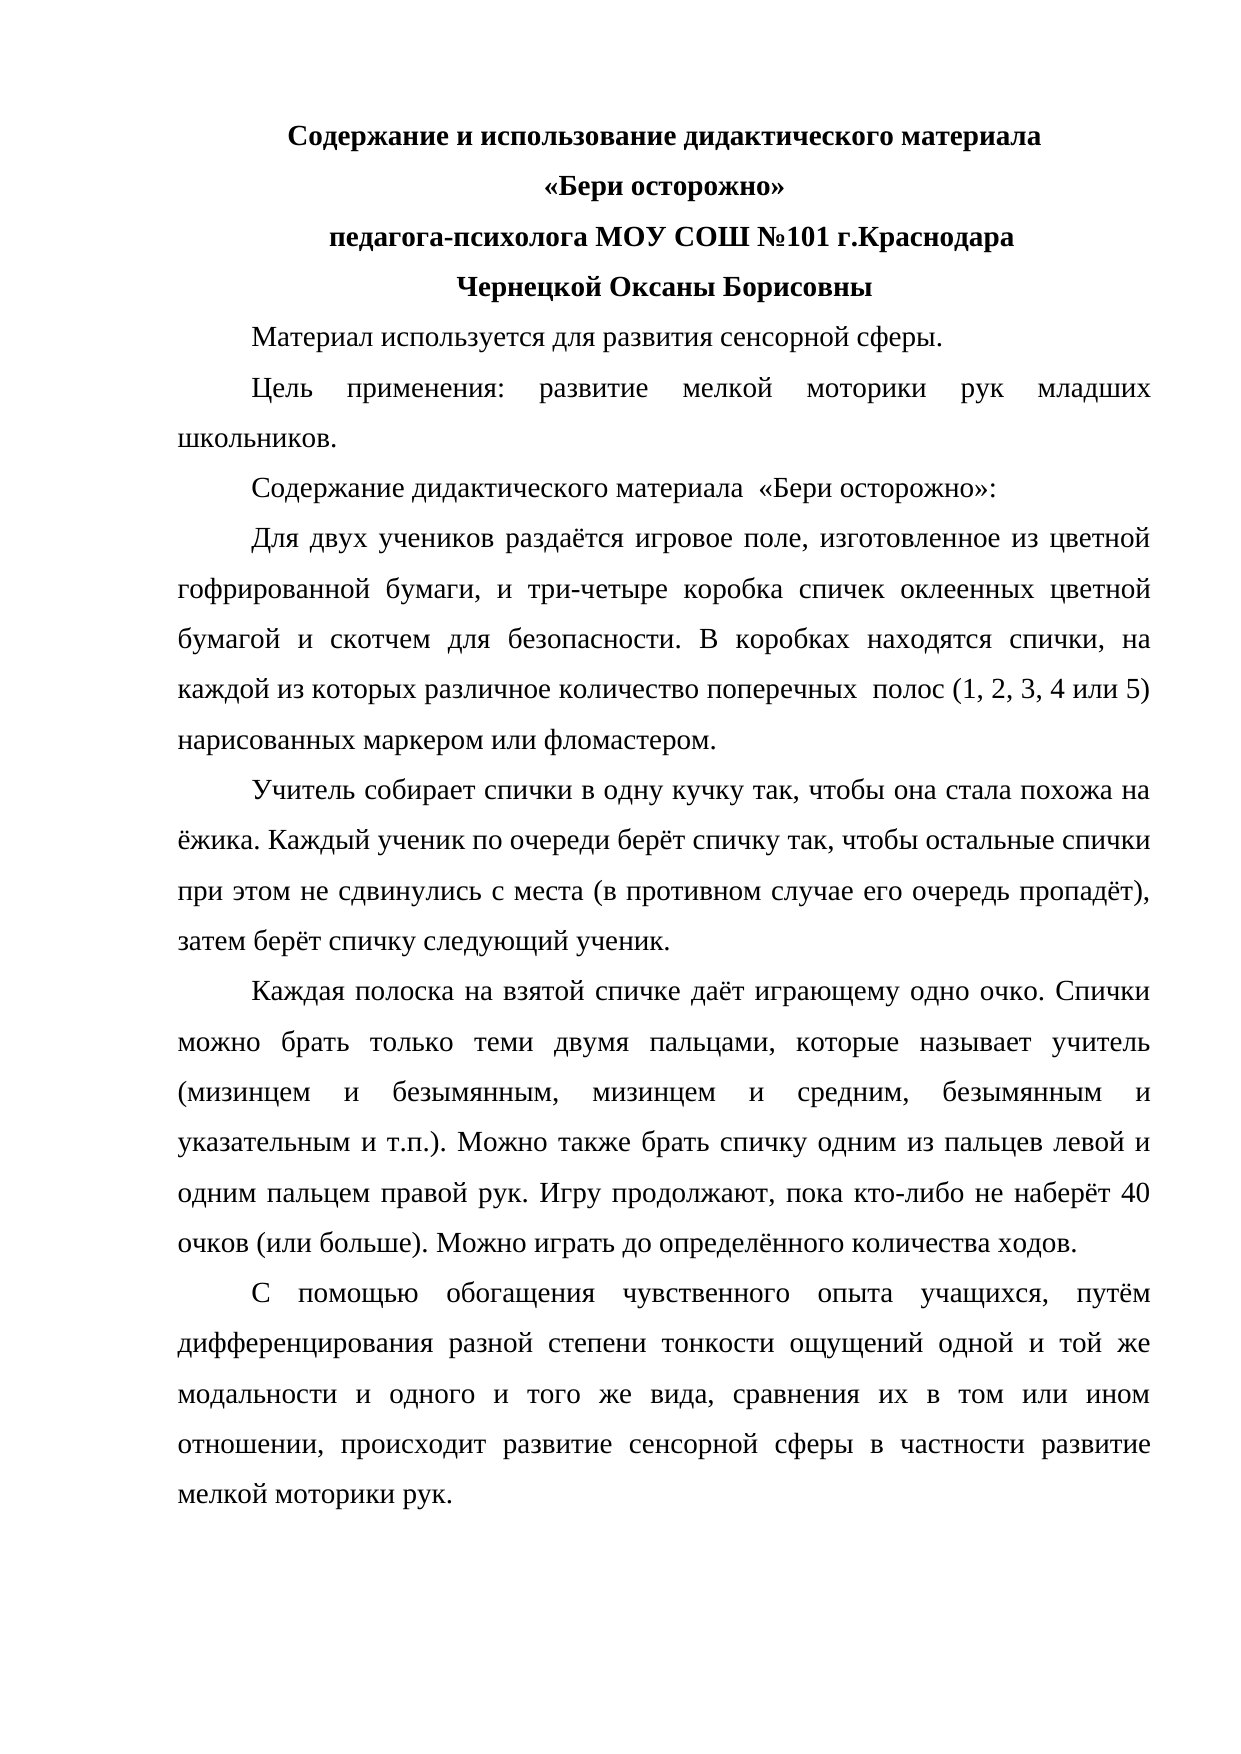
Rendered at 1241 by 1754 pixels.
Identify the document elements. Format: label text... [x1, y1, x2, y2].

text Каждая полоска на взятой спичке даёт играющему одно очко. Спички можно брать только теми двумя пальцами, которые называет учитель (мизинцем и безымянным, мизинцем и средним, безымянным и указательным и т.п.). Можно также брать спичку одним из пальцев левой и одним пальцем правой рук. Игру продолжают, пока кто-либо не наберёт 40 очков (или больше). Можно играть до определённого количества ходов. [177, 973, 1152, 1258]
text «Бери осторожно» [177, 168, 1152, 202]
text педагога-психолога МОУ СОШ №101 г.Краснодара [177, 219, 1152, 252]
text Материал используется для развития сенсорной сферы. [177, 319, 1152, 353]
text Учитель собирает спички в одну кучку так, чтобы она стала похожа на ёжика. Каждый ученик по очереди берёт спичку так, чтобы остальные спички при этом не сдвинулись с места (в противном случае его очередь пропадёт), затем берёт спичку следующий ученик. [177, 772, 1152, 957]
text Содержание дидактического материала «Бери осторожно»: [177, 470, 1152, 504]
text Для двух учеников раздаётся игровое поле, изготовленное из цветной гофрированной бумаги, и три-четыре коробка спичек оклеенных цветной бумагой и скотчем для безопасности. В коробках находятся спички, на каждой из которых различное количество поперечных полос (1, 2, 3, 4 или 5) нарисованных маркером или фломастером. [177, 521, 1152, 755]
text С помощью обогащения чувственного опыта учащихся, путём дифференцирования разной степени тонкости ощущений одной и той же модальности и одного и того же вида, сравнения их в том или ином отношении, происходит развитие сенсорной сферы в частности развитие мелкой моторики рук. [177, 1275, 1152, 1510]
text Цель применения: развитие мелкой моторики рук младших школьников. [177, 370, 1152, 453]
text Чернецкой Оксаны Борисовны [177, 269, 1152, 303]
text Содержание и использование дидактического материала [177, 118, 1152, 152]
